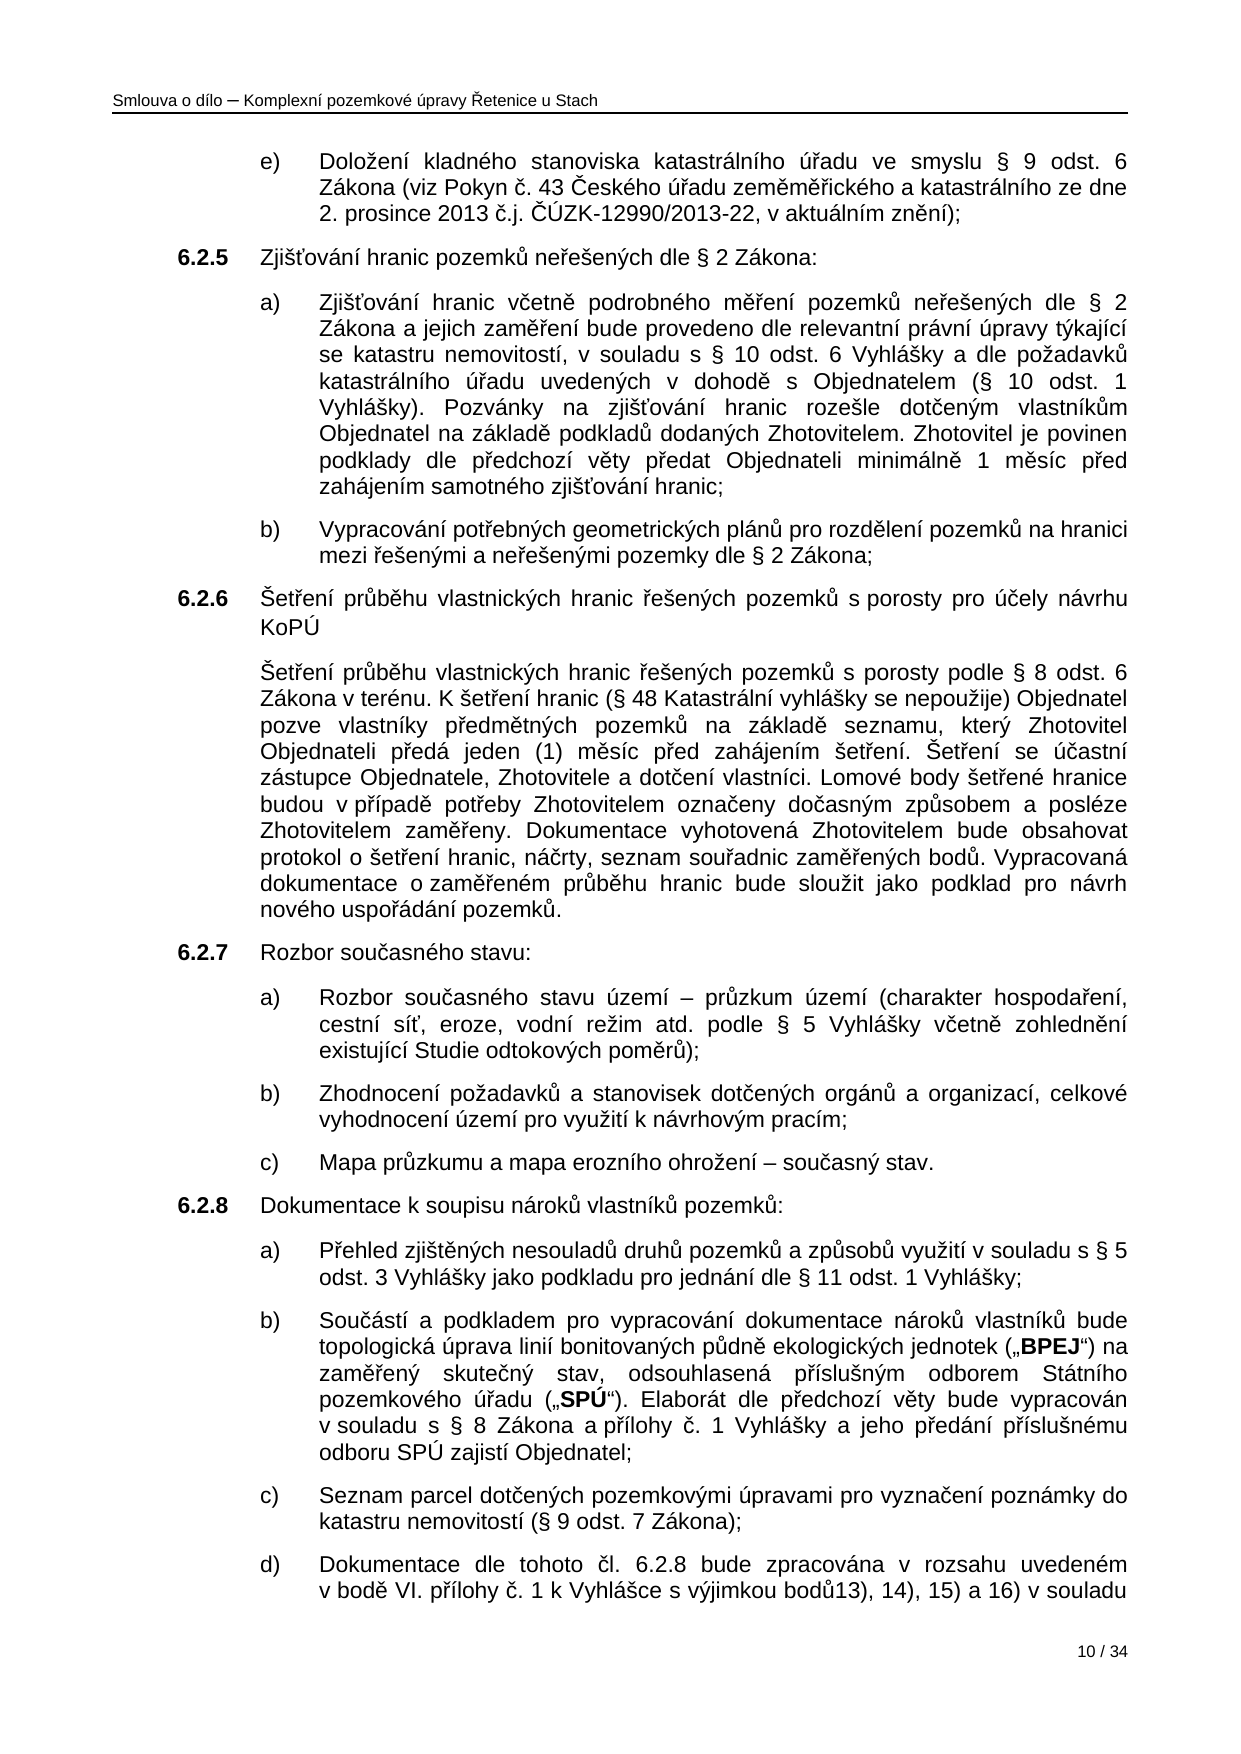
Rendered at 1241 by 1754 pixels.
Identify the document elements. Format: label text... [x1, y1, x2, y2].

text Zjišťování hranic pozemků neřešených dle § 2 Zákona: [177, 243, 1128, 270]
text Rozbor současného stavu: [177, 939, 1128, 966]
list Zjišťování hranic včetně podrobného měření pozemků neřešených dle § 2 Zákona a jejich zaměření bude provedeno dle relevantní právní úpravy týkající se katastru nemovitostí, v souladu s § 10 odst. 6 Vyhlášky a dle požadavků katastrálního úřadu uvedených v dohodě s Objednatelem (§ 10 odst. 1 Vyhlášky). Pozvánky na zjišťování hranic rozešle dotčeným vlastníkům Objednatel na základě podkladů dodaných Zhotovitelem. Zhotovitel je povinen podklady dle předchozí věty předat Objednateli minimálně 1 měsíc před zahájením samotného zjišťování hranic; [260, 288, 1128, 499]
list Doložení kladného stanoviska katastrálního úřadu ve smyslu § 9 odst. 6 Zákona (viz Pokyn č. 43 Českého úřadu zeměměřického a katastrálního ze dne 2. prosince 2013 č.j. ČÚZK-12990/2013-22, v aktuálním znění); [260, 148, 1128, 227]
list Šetření průběhu vlastnických hranic řešených pozemků s porosty podle § 8 odst. 6 Zákona v terénu. K šetření hranic (§ 48 Katastrální vyhlášky se nepoužije) Objednatel pozve vlastníky předmětných pozemků na základě seznamu, který Zhotovitel Objednateli předá jeden (1) měsíc před zahájením šetření. Šetření se účastní zástupce Objednatele, Zhotovitele a dotčení vlastníci. Lomové body šetřené hranice budou v případě potřeby Zhotovitelem označeny dočasným způsobem a posléze Zhotovitelem zaměřeny. Dokumentace vyhotovená Zhotovitelem bude obsahovat protokol o šetření hranic, náčrty, seznam souřadnic zaměřených bodů. Vypracovaná dokumentace o zaměřeném průběhu hranic bude sloužit jako podklad pro návrh nového uspořádání pozemků. [260, 659, 1128, 922]
text Dokumentace k soupisu nároků vlastníků pozemků: [177, 1192, 1128, 1219]
list Součástí a podkladem pro vypracování dokumentace nároků vlastníků bude topologická úprava linií bonitovaných půdně ekologických jednotek („BPEJ“) na zaměřený skutečný stav, odsouhlasená příslušným odborem Státního pozemkového úřadu („SPÚ“). Elaborát dle předchozí věty bude vypracován v souladu s § 8 Zákona a přílohy č. 1 Vyhlášky a jeho předání příslušnému odboru SPÚ zajistí Objednatel; [260, 1307, 1128, 1465]
list Seznam parcel dotčených pozemkovými úpravami pro vyznačení poznámky do katastru nemovitostí (§ 9 odst. 7 Zákona); [260, 1482, 1128, 1534]
list Rozbor současného stavu území – průzkum území (charakter hospodaření, cestní síť, eroze, vodní režim atd. podle § 5 Vyhlášky včetně zohlednění existující Studie odtokových poměrů); [260, 984, 1128, 1063]
list Zhodnocení požadavků a stanovisek dotčených orgánů a organizací, celkové vyhodnocení území pro využití k návrhovým pracím; [260, 1080, 1128, 1133]
list Přehled zjištěných nesouladů druhů pozemků a způsobů využití v souladu s § 5 odst. 3 Vyhlášky jako podkladu pro jednání dle § 11 odst. 1 Vyhlášky; [260, 1237, 1128, 1290]
list Mapa průzkumu a mapa erozního ohrožení – současný stav. [260, 1149, 1128, 1176]
text Šetření průběhu vlastnických hranic řešených pozemků s porosty pro účely návrhu KoPÚ [177, 585, 1128, 640]
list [260, 1551, 1128, 1604]
list Vypracování potřebných geometrických plánů pro rozdělení pozemků na hranici mezi řešenými a neřešenými pozemky dle § 2 Zákona; [260, 516, 1128, 569]
